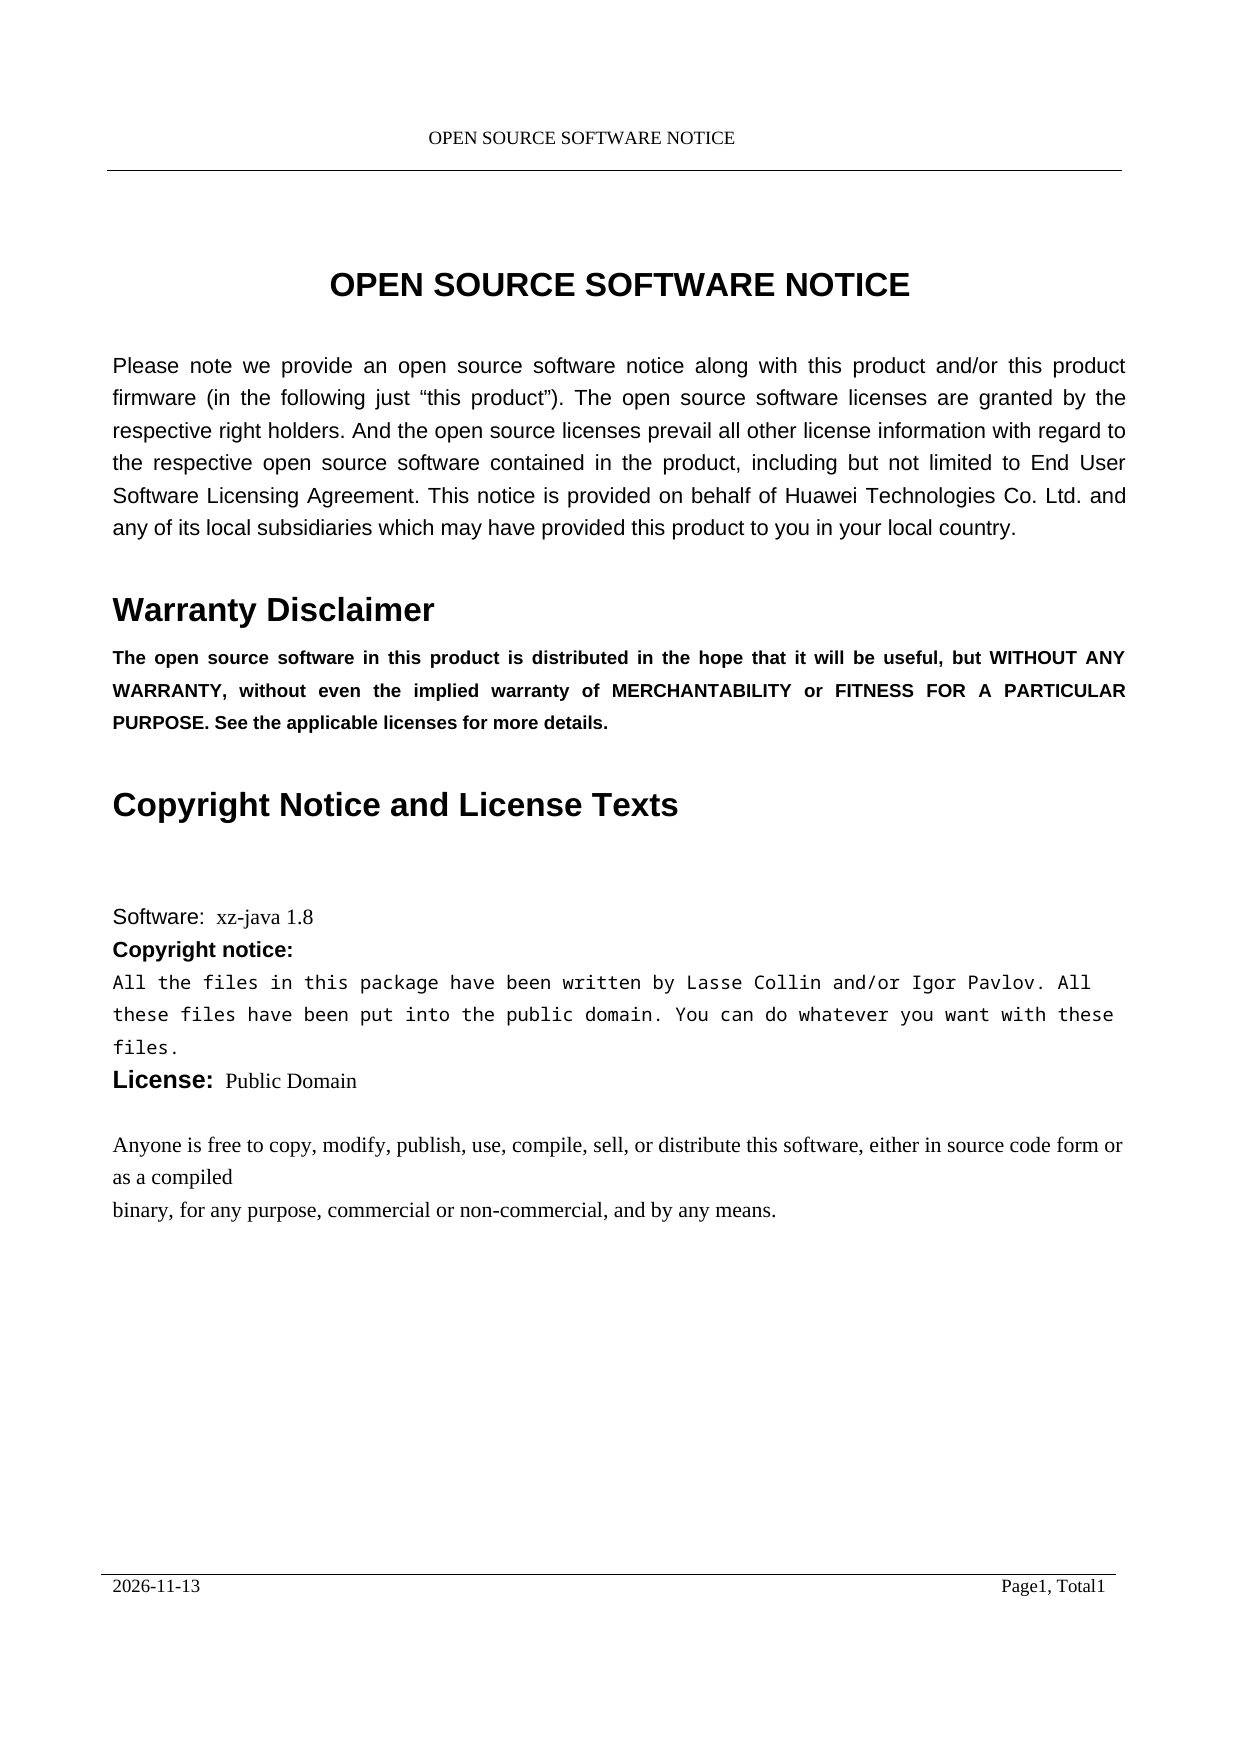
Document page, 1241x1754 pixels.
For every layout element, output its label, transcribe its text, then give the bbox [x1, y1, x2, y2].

text Warranty Disclaimer [112, 576, 1128, 641]
text Copyright notice: [112, 933, 1128, 966]
text Copyright Notice and License Texts [112, 771, 1128, 836]
text OPEN SOURCE SOFTWARE NOTICE [112, 251, 1128, 316]
text All the files in this package have been written by Lasse Collin and/or Igor Pavlov. All these files have been put into the public domain. You can do whatever you want with these files. [112, 966, 1128, 1063]
text Please note we provide an open source software notice along with this product and/or this product firmware (in the following just “this product”). The open source software licenses are granted by the respective right holders. And the open source licenses prevail all other license information with regard to the respective open source software contained in the product, including but not limited to End User Software Licensing Agreement. This notice is provided on behalf of Huawei Technologies Co. Ltd. and any of its local subsidiaries which may have provided this product to you in your local country. [112, 349, 1128, 544]
text Software: xz-java 1.8 [112, 901, 1128, 933]
text The open source software in this product is distributed in the hope that it will be useful, but WITHOUT ANY WARRANTY, without even the implied warranty of MERCHANTABILITY or FITNESS FOR A PARTICULAR PURPOSE. See the applicable licenses for more details. [112, 641, 1128, 739]
text License: Public Domain Anyone is free to copy, modify, publish, use, compile, sell, or distribute this software, either in source code form or as a compiled binary, for any purpose, commercial or non-commercial, and by any means. [112, 1063, 1128, 1226]
